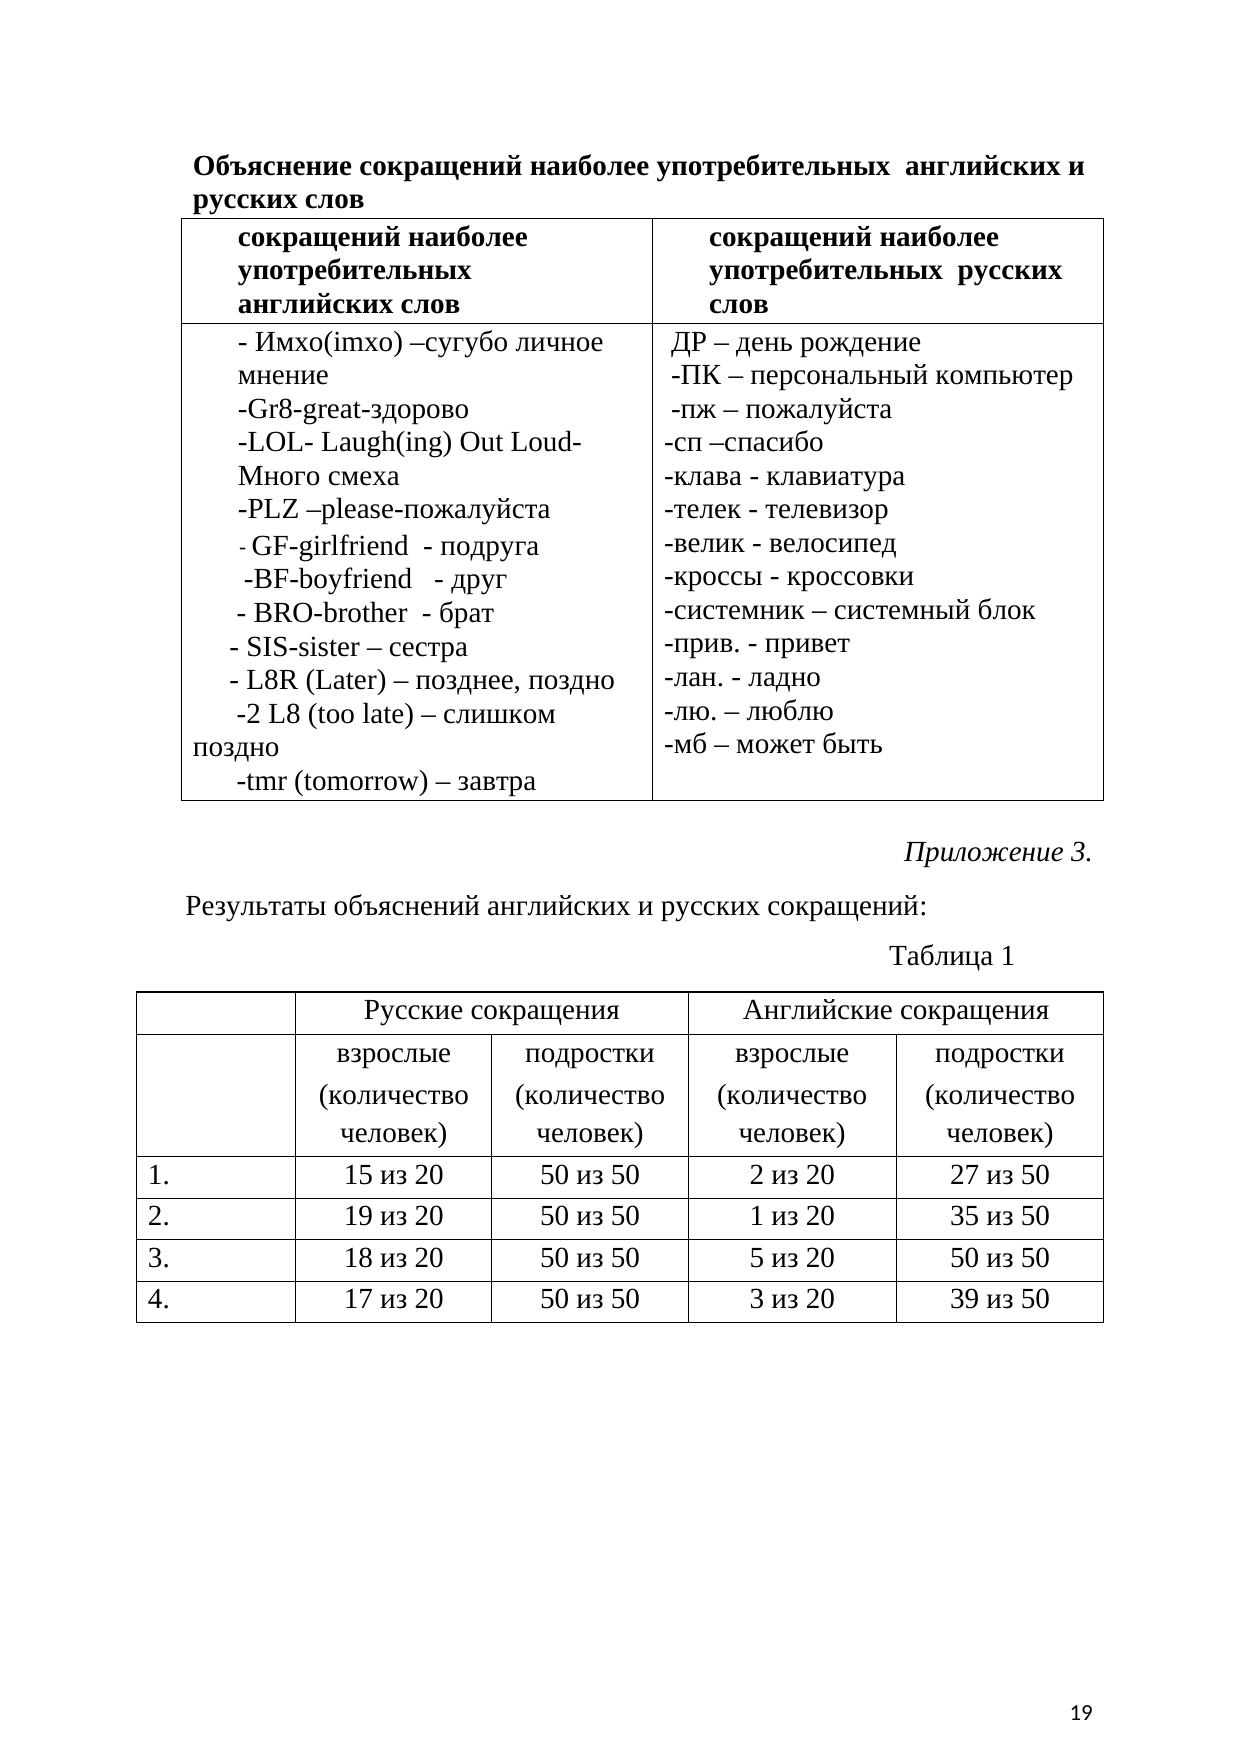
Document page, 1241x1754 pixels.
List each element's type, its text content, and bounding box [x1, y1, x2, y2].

table_cell - Имхо(imxo) –сугубо личное мнение -Gr8-great-здорово -LOL- Laugh(ing) Out Loud- Много смеха -PLZ –please-пожалуйста - GF-girlfriend - подруга -BF-boyfriend - друг - BRO-brother - брат - SIS-sister – сестра - L8R (Later) – позднее, поздно -2 L8 (too late) – слишком поздно -tmr (tomorrow) – завтра [182, 324, 652, 799]
table_cell 19 из 20 [296, 1199, 491, 1239]
table_cell 3. [137, 1240, 295, 1281]
table_cell 17 из 20 [296, 1282, 491, 1322]
table_cell 50 из 50 [897, 1240, 1103, 1281]
table_cell 39 из 50 [897, 1282, 1103, 1322]
table_cell 2. [137, 1199, 295, 1239]
table_cell подростки (количество человек) [897, 1035, 1103, 1156]
table_cell [137, 1035, 295, 1156]
table_cell взрослые (количество человек) [689, 1035, 896, 1156]
table_header [137, 993, 295, 1034]
table_cell 27 из 50 [897, 1157, 1103, 1197]
table_cell подростки (количество человек) [492, 1035, 688, 1156]
table_cell 15 из 20 [296, 1157, 491, 1197]
table_cell 4. [137, 1282, 295, 1322]
list Объяснение сокращений наиболее употребительных английских и русских слов [193, 148, 1092, 215]
table_cell 2 из 20 [689, 1157, 896, 1197]
table_header сокращений наиболее употребительных русских слов [653, 219, 1103, 323]
table_cell 50 из 50 [492, 1282, 688, 1322]
table_cell 1 из 20 [689, 1199, 896, 1239]
table_cell 5 из 20 [689, 1240, 896, 1281]
table_cell 50 из 50 [492, 1157, 688, 1197]
table_cell ДР – день рождение -ПК – персональный компьютер -пж – пожалуйста -сп –спасибо -клава - клавиатура -телек - телевизор -велик - велосипед -кроссы - кроссовки -системник – системный блок -прив. - привет -лан. - ладно -лю. – люблю -мб – может быть [653, 324, 1103, 799]
list Таблица 1 [775, 938, 1092, 971]
table_header Русские сокращения [296, 993, 688, 1034]
table_cell 1. [137, 1157, 295, 1197]
table_header Английские сокращения [689, 993, 1103, 1034]
table_cell 3 из 20 [689, 1282, 896, 1322]
table_header сокращений наиболее употребительных английских слов [182, 219, 652, 323]
table_cell 50 из 50 [492, 1199, 688, 1239]
list Результаты объяснений английских и русских сокращений: [185, 888, 1092, 921]
table_cell 18 из 20 [296, 1240, 491, 1281]
table_cell взрослые (количество человек) [296, 1035, 491, 1156]
table_cell 35 из 50 [897, 1199, 1103, 1239]
table_cell 50 из 50 [492, 1240, 688, 1281]
text Приложение 3. [148, 834, 1092, 868]
